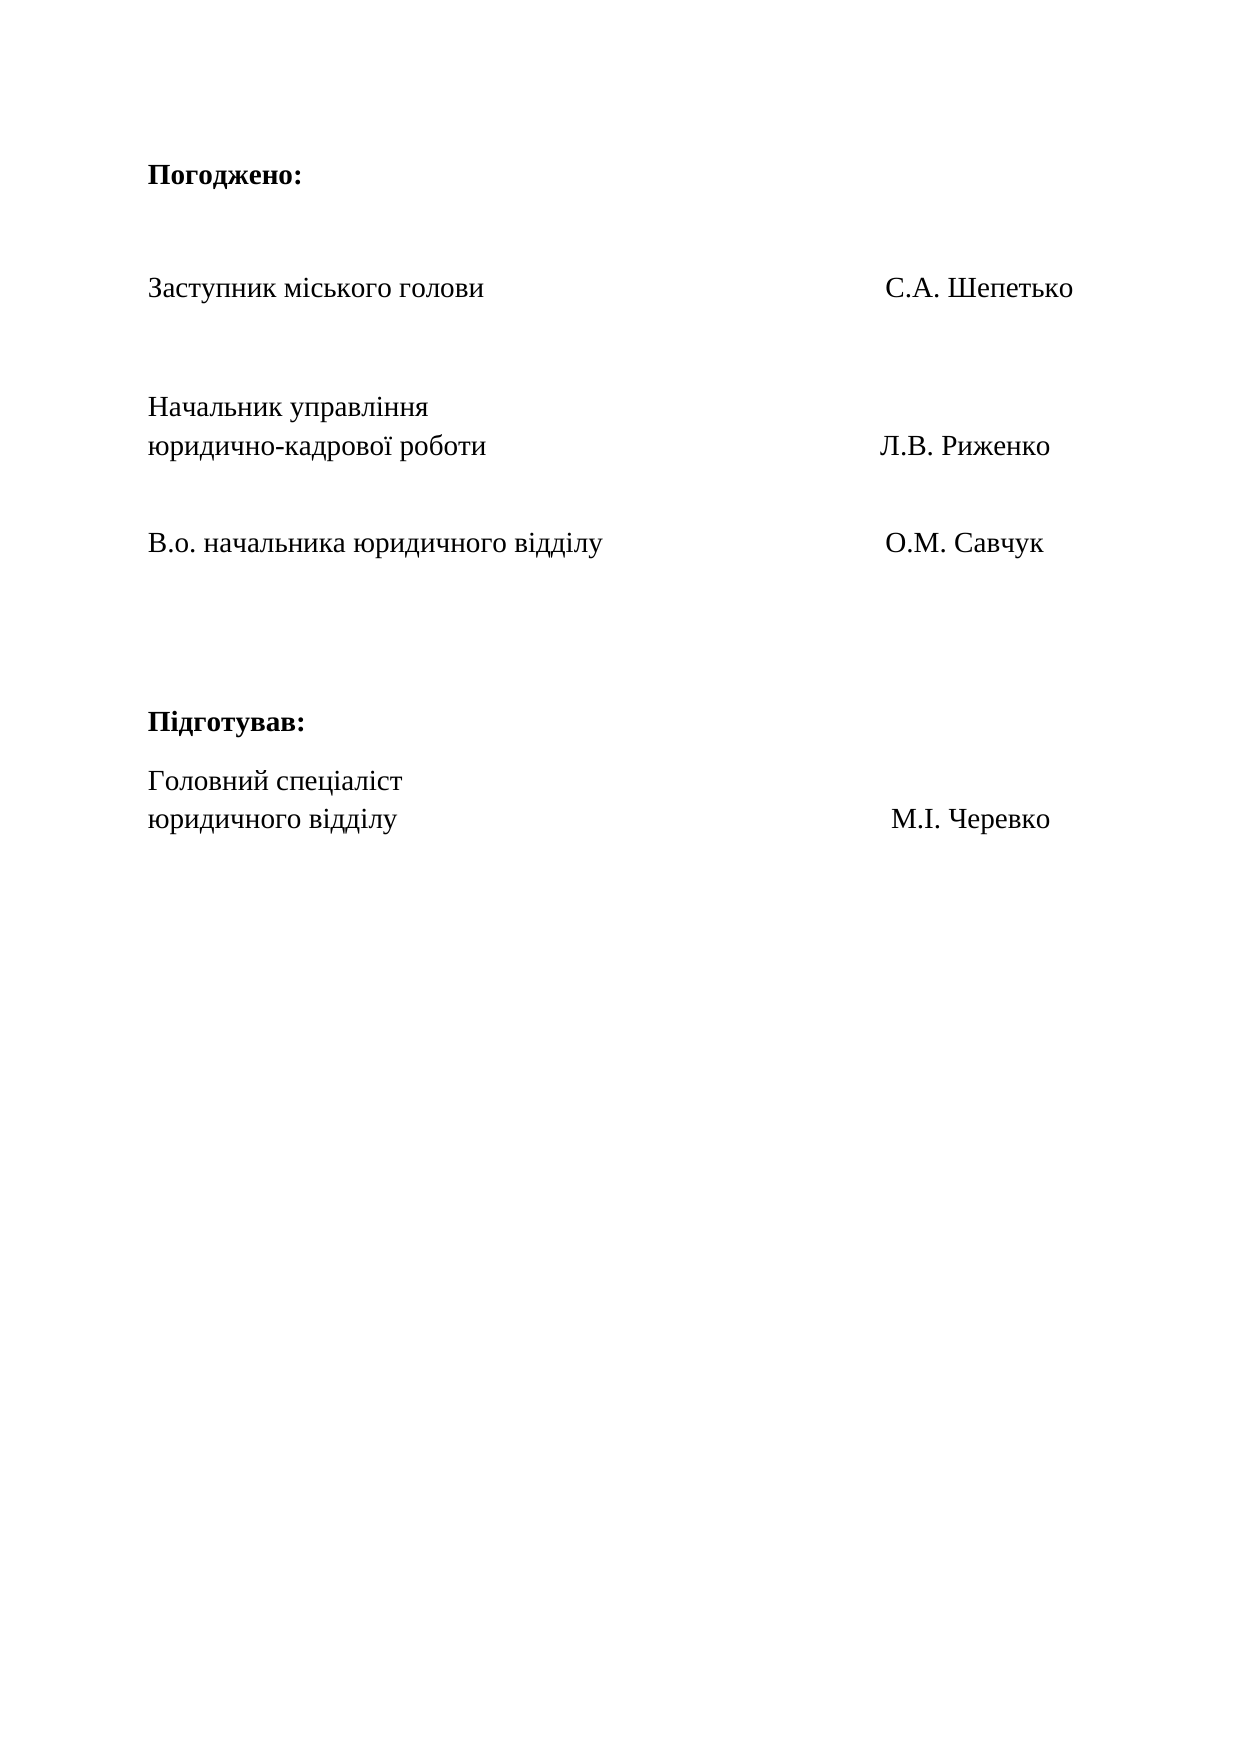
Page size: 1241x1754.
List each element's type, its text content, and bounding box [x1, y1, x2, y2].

text юридичного відділу М.І. Черевко [148, 802, 1152, 835]
text Начальник управління [148, 389, 1152, 423]
text В.о. начальника юридичного відділу О.М. Савчук [148, 526, 1152, 559]
text юридично-кадрової роботи Л.В. Риженко [148, 428, 1152, 461]
text Погоджено: [148, 157, 1152, 191]
text Заступник міського голови С.А. Шепетько [148, 270, 1152, 304]
text Головний спеціаліст [148, 763, 1152, 797]
text Підготував: [148, 704, 1152, 737]
